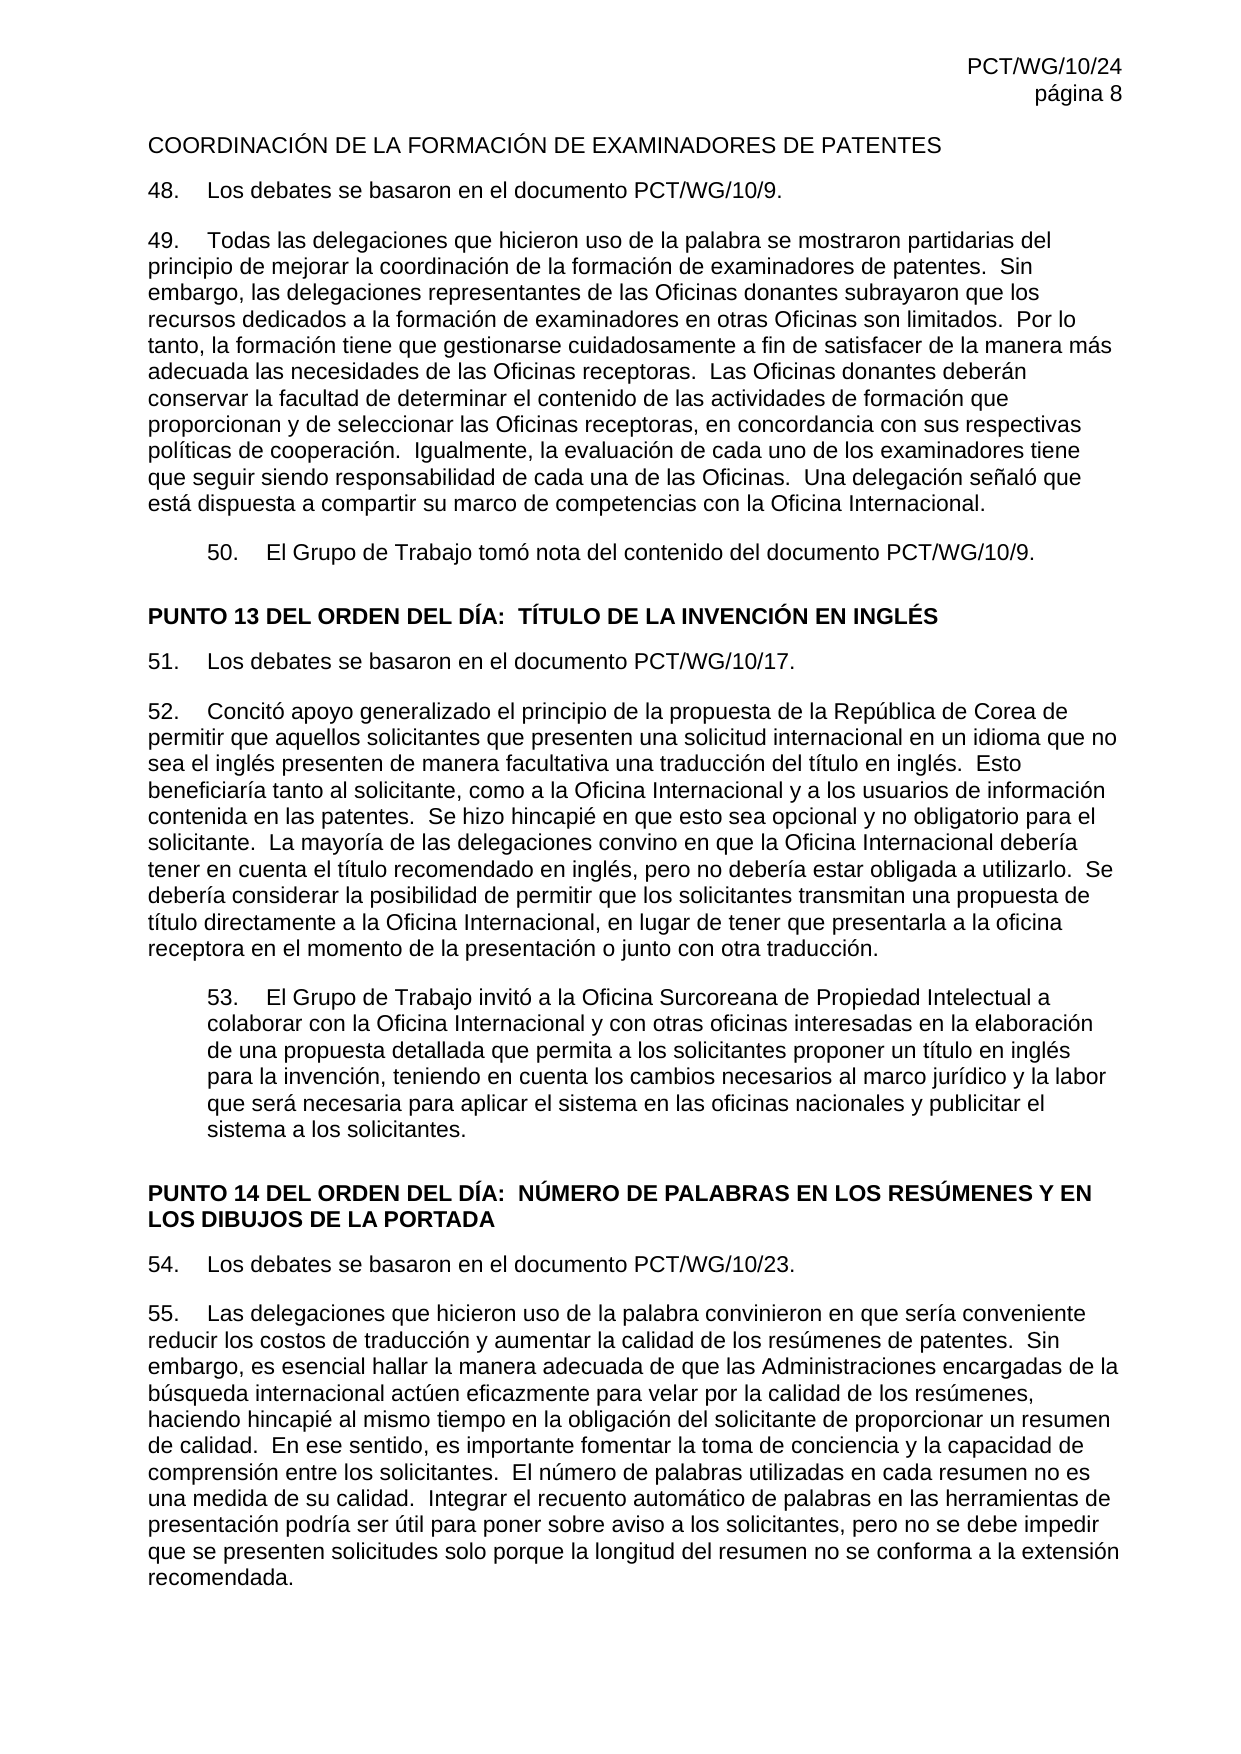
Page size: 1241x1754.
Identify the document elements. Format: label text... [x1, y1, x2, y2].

text Las delegaciones que hicieron uso de la palabra convinieron en que sería conveniente reducir los costos de traducción y aumentar la calidad de los resúmenes de patentes. Sin embargo, es esencial hallar la manera adecuada de que las Administraciones encargadas de la búsqueda internacional actúen eficazmente para velar por la calidad de los resúmenes, haciendo hincapié al mismo tiempo en la obligación del solicitante de proporcionar un resumen de calidad. En ese sentido, es importante fomentar la toma de conciencia y la capacidad de comprensión entre los solicitantes. El número de palabras utilizadas en cada resumen no es una medida de su calidad. Integrar el recuento automático de palabras en las herramientas de presentación podría ser útil para poner sobre aviso a los solicitantes, pero no se debe impedir que se presenten solicitudes solo porque la longitud del resumen no se conforma a la extensión recomendada. [148, 1300, 1122, 1590]
text Los debates se basaron en el documento PCT/WG/10/17. [148, 648, 1122, 675]
text Los debates se basaron en el documento PCT/WG/10/9. [148, 177, 1122, 204]
subtitle punto 13 del orden del día: TÍTULO DE LA INVENCIÓN EN INGLÉS [148, 603, 1122, 629]
subtitle Coordinación de la formación de examinadores de patentes [148, 132, 1122, 158]
text El Grupo de Trabajo invitó a la Oficina Surcoreana de Propiedad Intelectual a colaborar con la Oficina Internacional y con otras oficinas interesadas en la elaboración de una propuesta detallada que permita a los solicitantes proponer un título en inglés para la invención, teniendo en cuenta los cambios necesarios al marco jurídico y la labor que será necesaria para aplicar el sistema en las oficinas nacionales y publicitar el sistema a los solicitantes. [207, 984, 1122, 1142]
text Concitó apoyo generalizado el principio de la propuesta de la República de Corea de permitir que aquellos solicitantes que presenten una solicitud internacional en un idioma que no sea el inglés presenten de manera facultativa una traducción del título en inglés. Esto beneficiaría tanto al solicitante, como a la Oficina Internacional y a los usuarios de información contenida en las patentes. Se hizo hincapié en que esto sea opcional y no obligatorio para el solicitante. La mayoría de las delegaciones convino en que la Oficina Internacional debería tener en cuenta el título recomendado en inglés, pero no debería estar obligada a utilizarlo. Se debería considerar la posibilidad de permitir que los solicitantes transmitan una propuesta de título directamente a la Oficina Internacional, en lugar de tener que presentarla a la oficina receptora en el momento de la presentación o junto con otra traducción. [148, 698, 1122, 961]
subtitle PUNTO 14 DEL ORDEN DEL DÍA: Número de palabras en los resúmenes y en los dibujos de la portada [148, 1180, 1122, 1232]
text Los debates se basaron en el documento PCT/WG/10/23. [148, 1251, 1122, 1277]
text Todas las delegaciones que hicieron uso de la palabra se mostraron partidarias del principio de mejorar la coordinación de la formación de examinadores de patentes. Sin embargo, las delegaciones representantes de las Oficinas donantes subrayaron que los recursos dedicados a la formación de examinadores en otras Oficinas son limitados. Por lo tanto, la formación tiene que gestionarse cuidadosamente a fin de satisfacer de la manera más adecuada las necesidades de las Oficinas receptoras. Las Oficinas donantes deberán conservar la facultad de determinar el contenido de las actividades de formación que proporcionan y de seleccionar las Oficinas receptoras, en concordancia con sus respectivas políticas de cooperación. Igualmente, la evaluación de cada uno de los examinadores tiene que seguir siendo responsabilidad de cada una de las Oficinas. Una delegación señaló que está dispuesta a compartir su marco de competencias con la Oficina Internacional. [148, 227, 1122, 516]
text El Grupo de Trabajo tomó nota del contenido del documento PCT/WG/10/9. [207, 539, 1122, 566]
